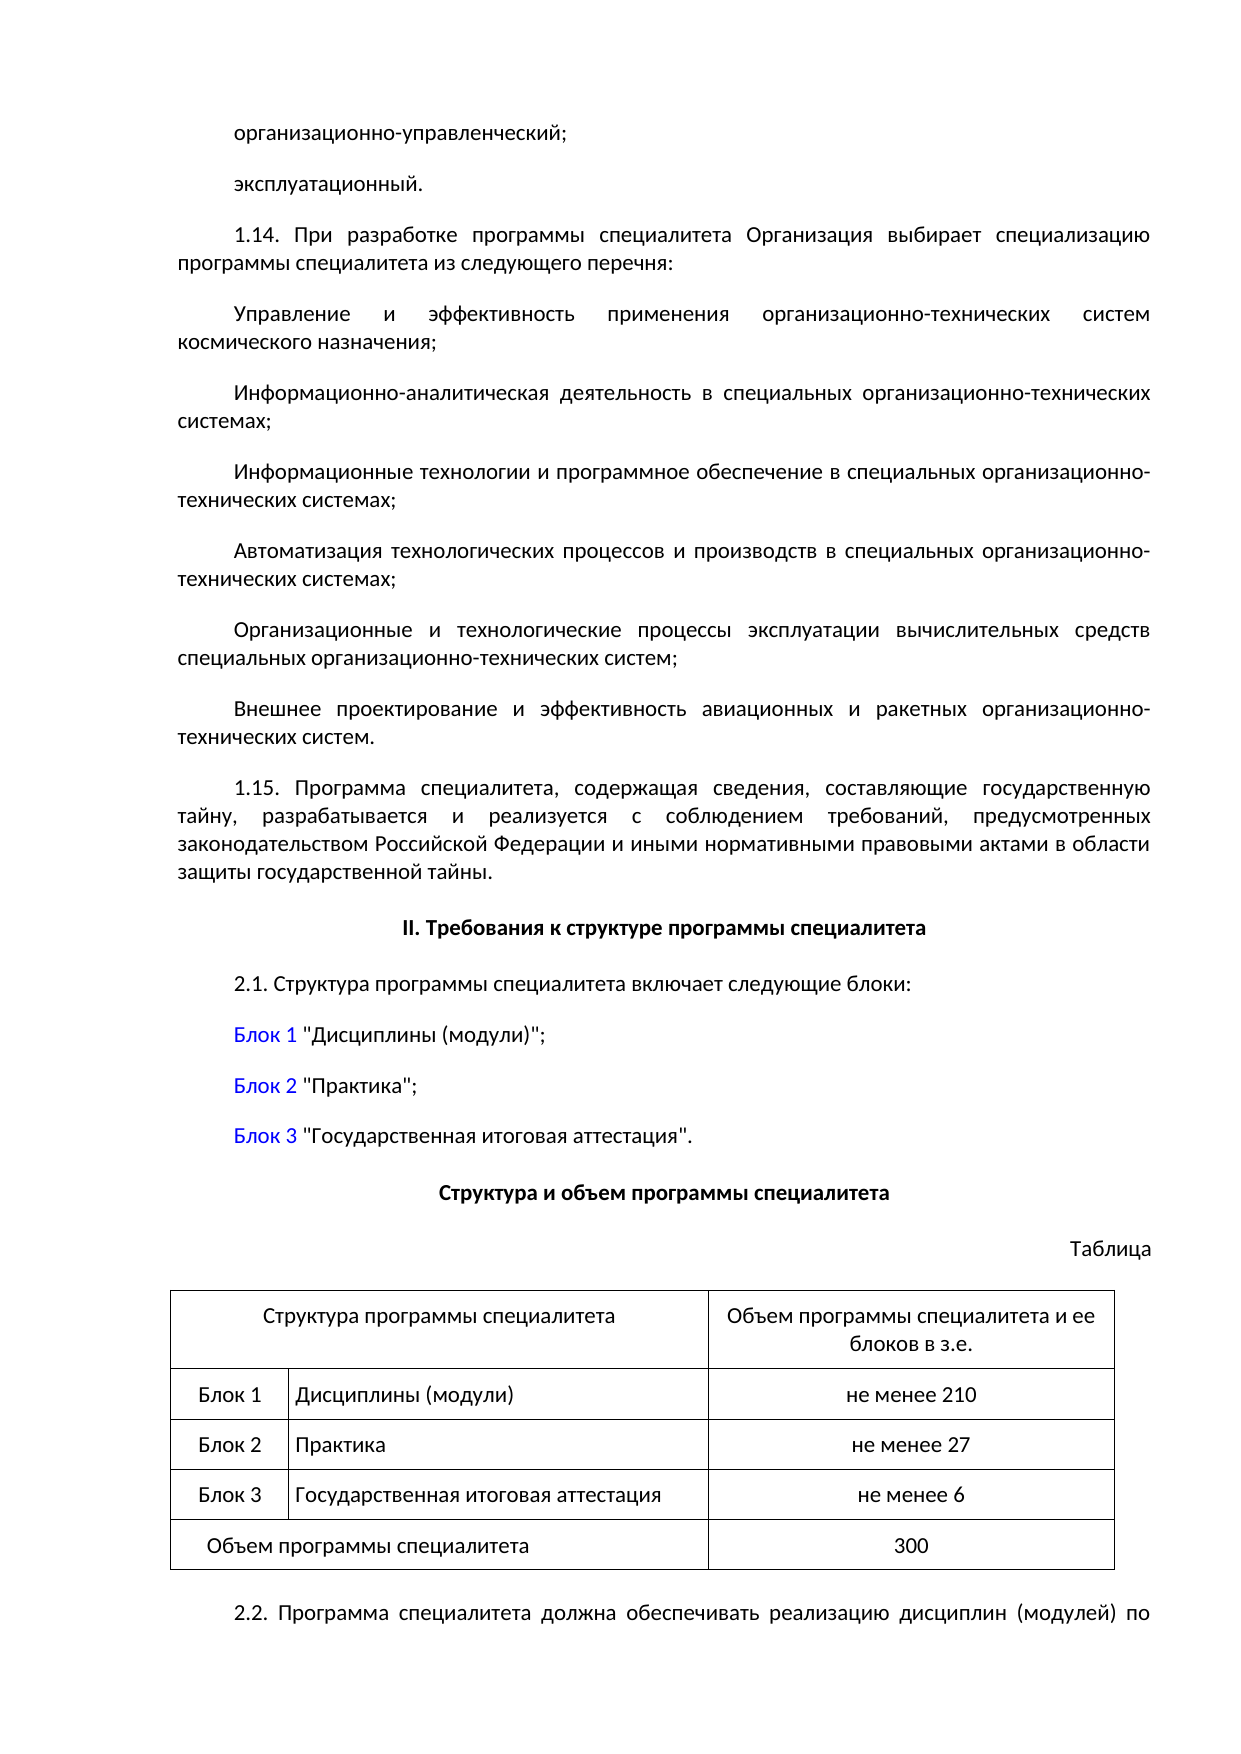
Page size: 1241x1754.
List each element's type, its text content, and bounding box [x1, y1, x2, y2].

text 2.1. Структура программы специалитета включает следующие блоки: [177, 969, 1152, 997]
text Информационные технологии и программное обеспечение в специальных организационно-технических системах; [177, 457, 1152, 513]
table_cell не менее 210 [709, 1369, 1114, 1418]
table_cell не менее 6 [709, 1470, 1114, 1519]
table_cell Объем программы специалитета [171, 1520, 708, 1569]
title II. Требования к структуре программы специалитета [177, 913, 1152, 941]
text Управление и эффективность применения организационно-технических систем космического назначения; [177, 299, 1152, 355]
text Автоматизация технологических процессов и производств в специальных организационно-технических системах; [177, 536, 1152, 592]
text Блок 2 "Практика"; [177, 1071, 1152, 1099]
text Блок 1 "Дисциплины (модули)"; [177, 1020, 1152, 1048]
text Таблица [177, 1234, 1152, 1262]
table_cell Блок 2 [171, 1420, 288, 1469]
text 1.14. При разработке программы специалитета Организация выбирает специализацию программы специалитета из следующего перечня: [177, 220, 1152, 276]
text Информационно-аналитическая деятельность в специальных организационно-технических системах; [177, 378, 1152, 434]
table_header Структура программы специалитета [171, 1291, 708, 1368]
table_cell Блок 3 [171, 1470, 288, 1519]
table_cell не менее 27 [709, 1420, 1114, 1469]
text организационно-управленческий; [177, 118, 1152, 146]
table_cell 300 [709, 1520, 1114, 1569]
text эксплуатационный. [177, 169, 1152, 197]
text Организационные и технологические процессы эксплуатации вычислительных средств специальных организационно-технических систем; [177, 615, 1152, 671]
table_cell Блок 1 [171, 1369, 288, 1418]
table_header Объем программы специалитета и ее блоков в з.е. [709, 1291, 1114, 1368]
text Блок 3 "Государственная итоговая аттестация". [177, 1122, 1152, 1150]
table_cell Дисциплины (модули) [289, 1369, 708, 1418]
text Внешнее проектирование и эффективность авиационных и ракетных организационно-технических систем. [177, 694, 1152, 750]
title Структура и объем программы специалитета [177, 1178, 1152, 1206]
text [177, 1598, 1152, 1626]
table_cell Практика [289, 1420, 708, 1469]
text 1.15. Программа специалитета, содержащая сведения, составляющие государственную тайну, разрабатывается и реализуется с соблюдением требований, предусмотренных законодательством Российской Федерации и иными нормативными правовыми актами в области защиты государственной тайны. [177, 773, 1152, 885]
table_cell Государственная итоговая аттестация [289, 1470, 708, 1519]
